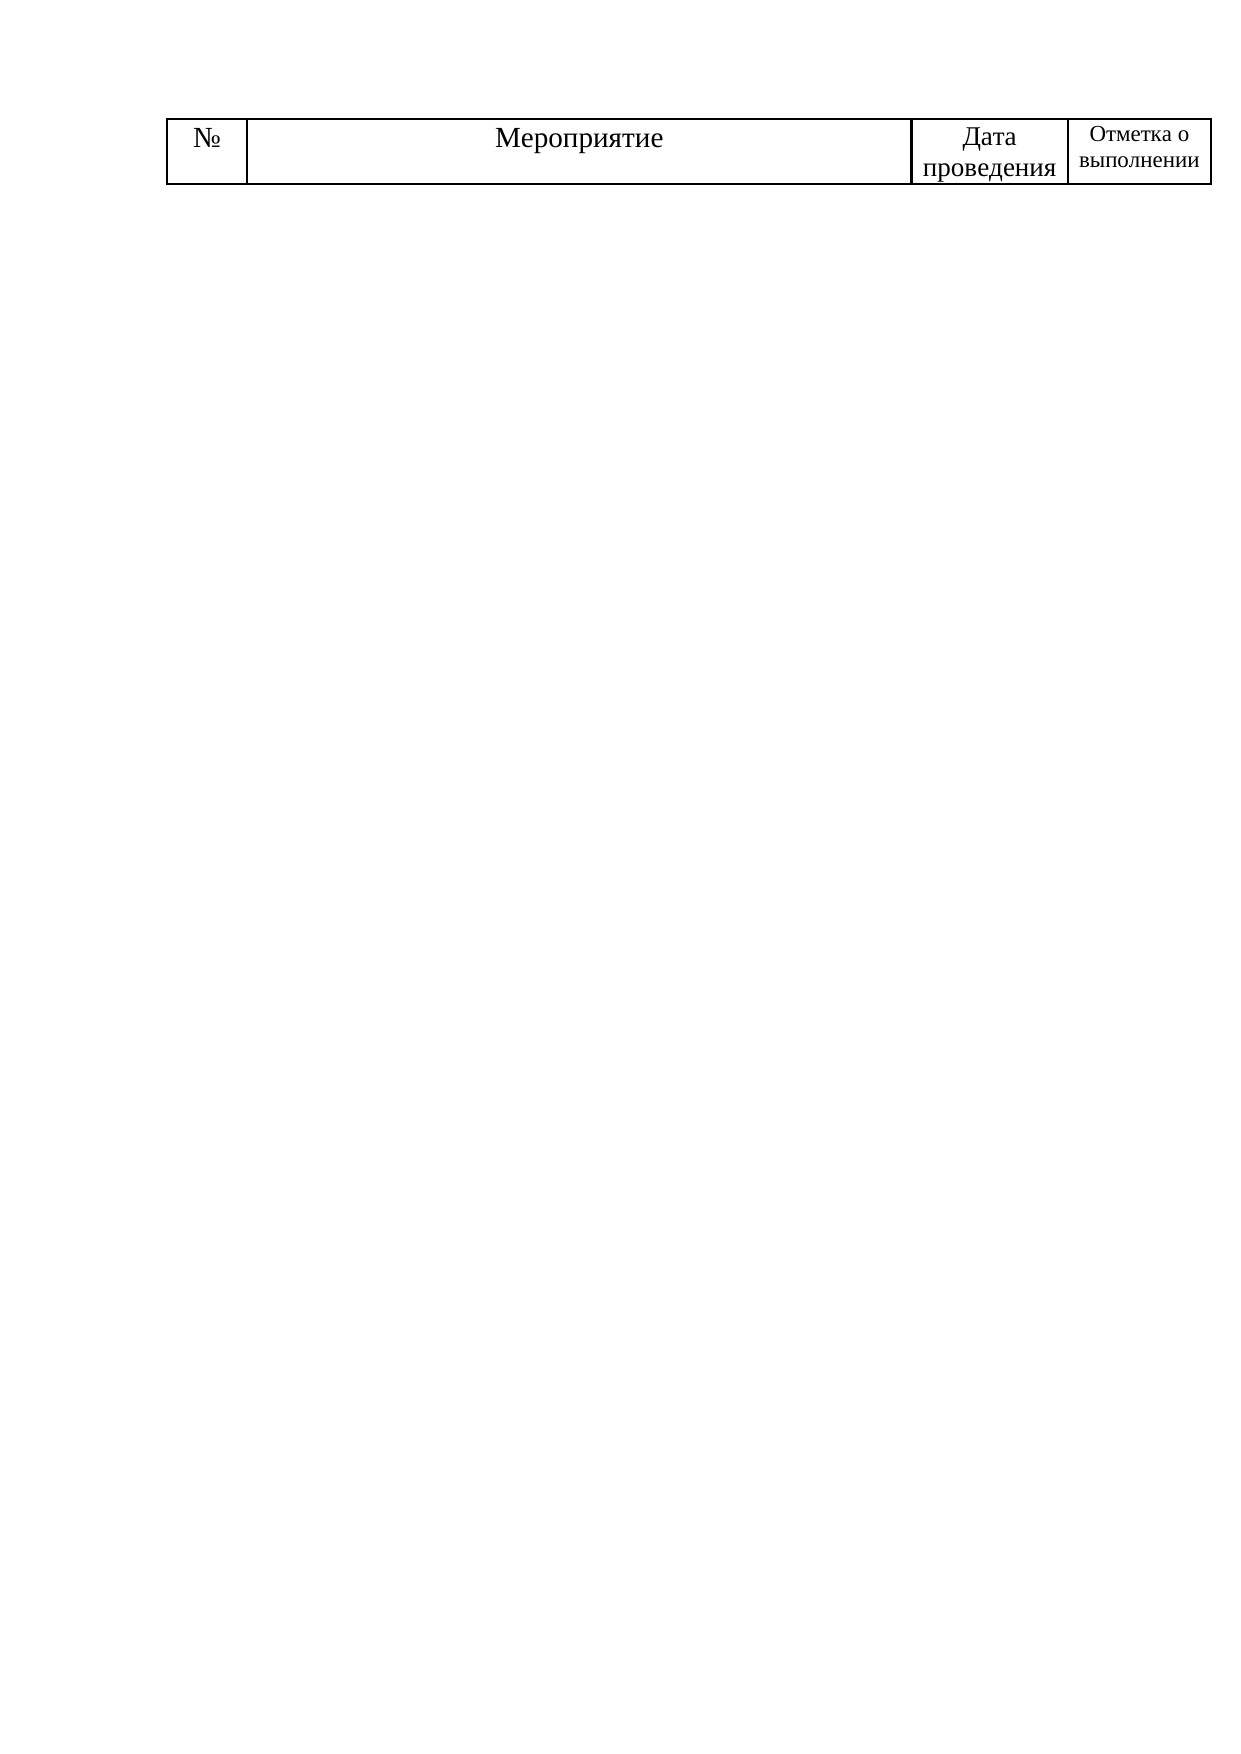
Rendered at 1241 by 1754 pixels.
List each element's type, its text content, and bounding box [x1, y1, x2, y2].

table_header № [168, 120, 246, 182]
table_header Дата проведения [913, 120, 1067, 182]
table_header Мероприятие [248, 120, 910, 182]
table_header Отметка о выполнении [1069, 120, 1210, 182]
